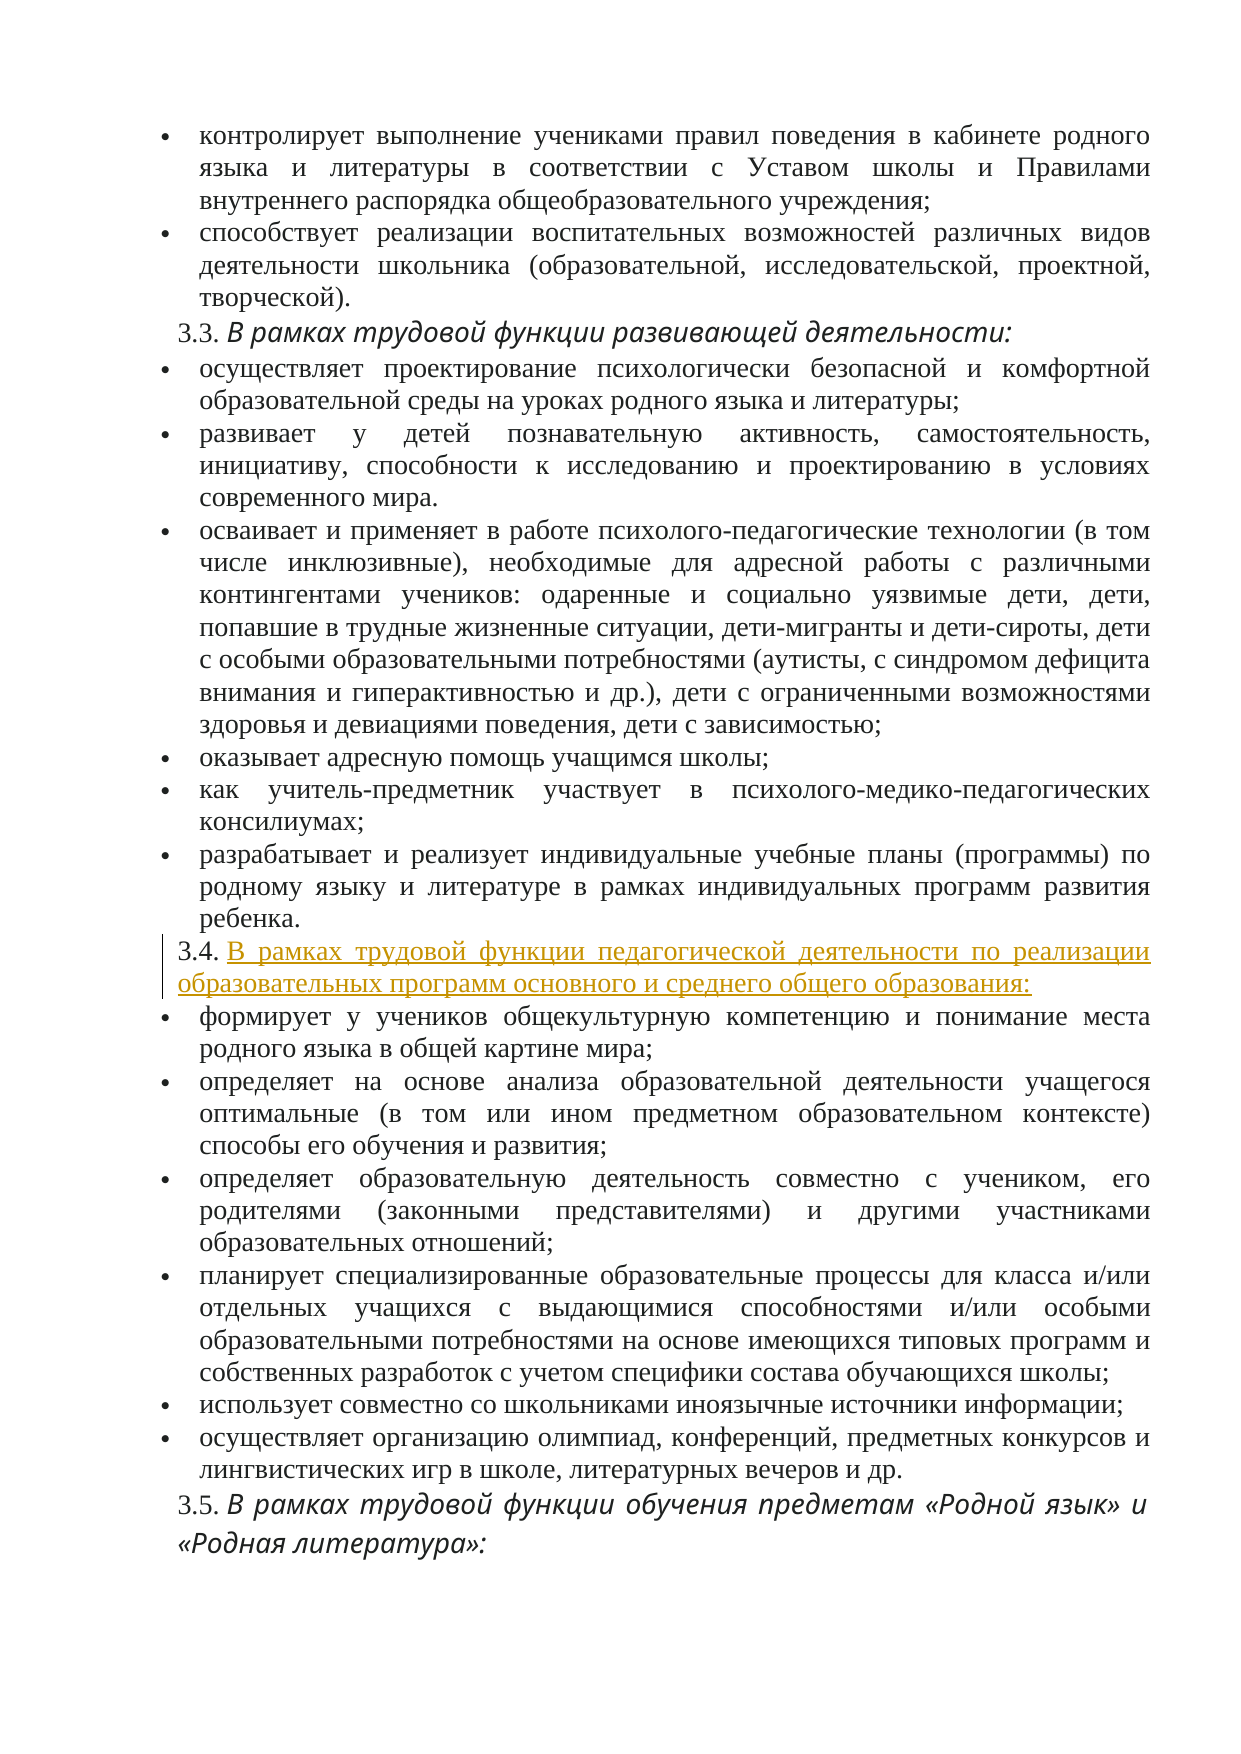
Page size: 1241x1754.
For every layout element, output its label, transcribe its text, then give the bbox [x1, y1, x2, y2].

list разрабатывает и реализует индивидуальные учебные планы (программы) по родному языку и литературе в рамках индивидуальных программ развития ребенка. [162, 837, 1152, 934]
list определяет на основе анализа образовательной деятельности учащегося оптимальные (в том или ином предметном образовательном контексте) способы его обучения и развития; [162, 1063, 1152, 1161]
list оказывает адресную помощь учащимся школы; [162, 739, 1152, 772]
list использует совместно со школьниками иноязычные источники информации; [162, 1387, 1152, 1420]
list осваивает и применяет в работе психолого-педагогические технологии (в том числе инклюзивные), необходимые для адресной работы с различными контингентами учеников: одаренные и социально уязвимые дети, дети, попавшие в трудные жизненные ситуации, дети-мигранты и дети-сироты, дети с особыми образовательными потребностями (аутисты, с синдромом дефицита внимания и гиперактивностью и др.), дети с ограниченными возможностями здоровья и девиациями поведения, дети с зависимостью; [162, 513, 1152, 739]
list контролирует выполнение учениками правил поведения в кабинете родного языка и литературы в соответствии с Уставом школы и Правилами внутреннего распорядка общеобразовательного учреждения; [162, 118, 1152, 215]
list развивает у детей познавательную активность, самостоятельность, инициативу, способности к исследованию и проектированию в условиях современного мира. [162, 416, 1152, 513]
text 3.5. В рамках трудовой функции обучения предметам «Родной язык» и «Родная литература»: [177, 1485, 1152, 1561]
list формирует у учеников общекультурную компетенцию и понимание места родного языка в общей картине мира; [162, 999, 1152, 1063]
text 3.4. [177, 934, 1152, 999]
list осуществляет проектирование психологически безопасной и комфортной образовательной среды на уроках родного языка и литературы; [162, 351, 1152, 416]
list планирует специализированные образовательные процессы для класса и/или отдельных учащихся с выдающимися способностями и/или особыми образовательными потребностями на основе имеющихся типовых программ и собственных разработок с учетом специфики состава обучающихся школы; [162, 1258, 1152, 1387]
list как учитель-предметник участвует в психолого-медико-педагогических консилиумах; [162, 772, 1152, 837]
list определяет образовательную деятельность совместно с учеником, его родителями (законными представителями) и другими участниками образовательных отношений; [162, 1161, 1152, 1258]
text 3.3. В рамках трудовой функции развивающей деятельности: [177, 312, 1152, 351]
list способствует реализации воспитательных возможностей различных видов деятельности школьника (образовательной, исследовательской, проектной, творческой). [162, 215, 1152, 312]
list осуществляет организацию олимпиад, конференций, предметных конкурсов и лингвистических игр в школе, литературных вечеров и др. [162, 1420, 1152, 1485]
